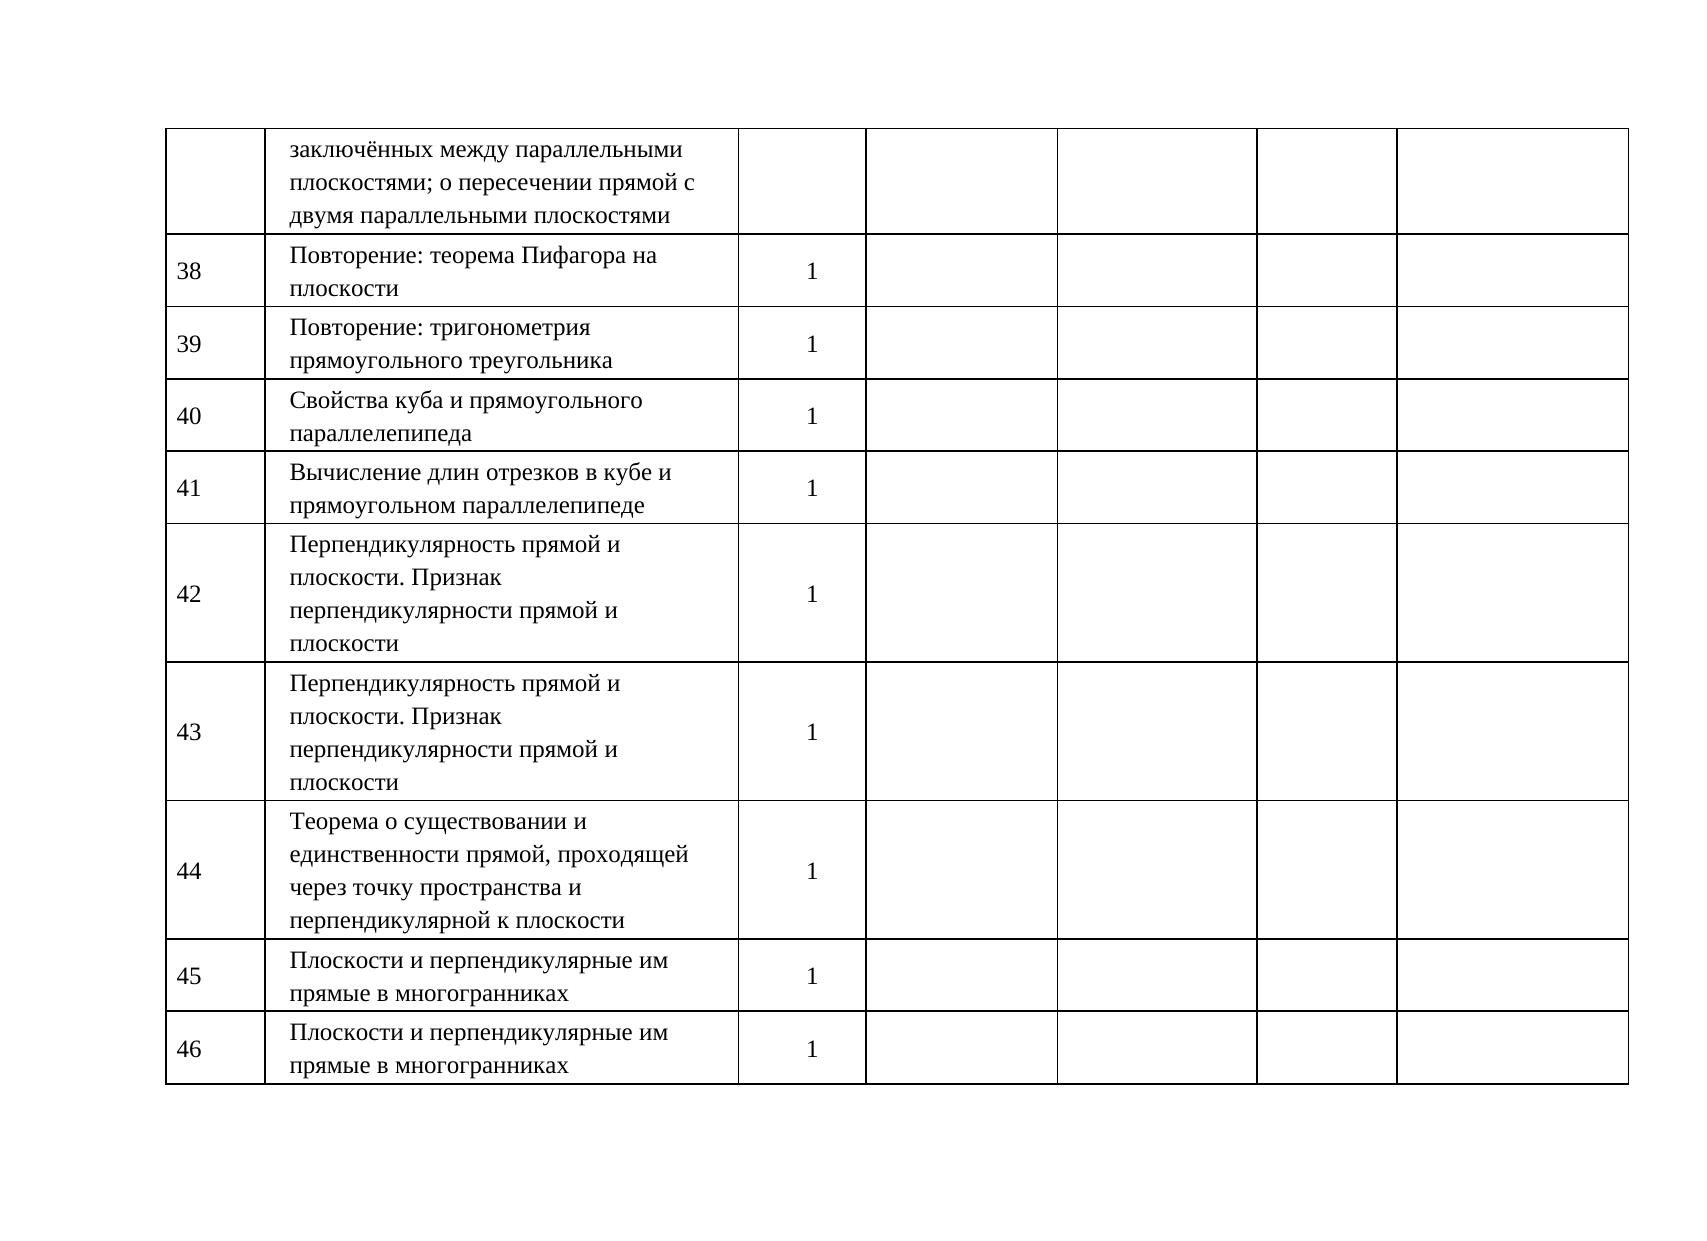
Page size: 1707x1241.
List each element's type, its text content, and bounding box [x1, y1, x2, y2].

table_cell [1258, 380, 1396, 450]
table_cell 41 [167, 452, 264, 523]
table_cell 45 [167, 940, 264, 1010]
table_cell [1398, 801, 1628, 938]
table_cell Свойства куба и прямоугольного параллелепипеда [266, 380, 738, 450]
table_cell [1258, 307, 1396, 378]
table_cell [1058, 129, 1256, 233]
table_cell Перпендикулярность прямой и плоскости. Признак перпендикулярности прямой и плоскости [266, 524, 738, 661]
table_cell 1 [739, 235, 865, 306]
table_cell [1258, 235, 1396, 306]
table_cell Перпендикулярность прямой и плоскости. Признак перпендикулярности прямой и плоскости [266, 663, 738, 799]
table_cell [867, 663, 1057, 799]
table_cell 46 [167, 1012, 264, 1083]
table_cell 1 [739, 524, 865, 661]
table_cell [867, 940, 1057, 1010]
table_cell [1058, 235, 1256, 306]
table_cell [1258, 663, 1396, 799]
table_cell [1058, 452, 1256, 523]
table_cell Вычисление длин отрезков в кубе и прямоугольном параллелепипеде [266, 452, 738, 523]
table_cell Плоскости и перпендикулярные им прямые в многогранниках [266, 1012, 738, 1083]
table_cell [1058, 663, 1256, 799]
table_cell 1 [739, 129, 865, 233]
table_cell [1258, 801, 1396, 938]
table_cell [1258, 524, 1396, 661]
table_cell [1398, 380, 1628, 450]
table_cell [1258, 129, 1396, 233]
table_cell [867, 801, 1057, 938]
table_cell 40 [167, 380, 264, 450]
table_cell [1258, 452, 1396, 523]
table_cell [1398, 1012, 1628, 1083]
table_cell 38 [167, 235, 264, 306]
table_cell Повторение: тригонометрия прямоугольного треугольника [266, 307, 738, 378]
table_cell 44 [167, 801, 264, 938]
table_cell [1398, 307, 1628, 378]
table_cell 1 [739, 452, 865, 523]
table_cell [1398, 235, 1628, 306]
table_cell [1058, 307, 1256, 378]
table_cell [1058, 940, 1256, 1010]
table_cell 1 [739, 940, 865, 1010]
table_cell [1058, 524, 1256, 661]
table_cell 1 [739, 1012, 865, 1083]
table_cell 1 [739, 663, 865, 799]
table_cell [1258, 940, 1396, 1010]
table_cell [266, 129, 738, 233]
table_cell [1398, 940, 1628, 1010]
table_cell [1058, 380, 1256, 450]
table_cell [1058, 1012, 1256, 1083]
table_cell [1398, 524, 1628, 661]
table_cell 39 [167, 307, 264, 378]
table_cell 37 [167, 129, 264, 233]
table_cell [867, 307, 1057, 378]
table_cell Теорема о существовании и единственности прямой, проходящей через точку пространства и перпендикулярной к плоскости [266, 801, 738, 938]
table_cell [1398, 129, 1628, 233]
table_cell [1258, 1012, 1396, 1083]
table_cell 1 [739, 801, 865, 938]
table_cell [867, 524, 1057, 661]
table_cell [867, 129, 1057, 233]
table_cell [867, 235, 1057, 306]
table_cell 42 [167, 524, 264, 661]
table_cell 43 [167, 663, 264, 799]
table_cell [867, 1012, 1057, 1083]
table_cell Плоскости и перпендикулярные им прямые в многогранниках [266, 940, 738, 1010]
table_cell Повторение: теорема Пифагора на плоскости [266, 235, 738, 306]
table_cell [1058, 801, 1256, 938]
table_cell [867, 452, 1057, 523]
table_cell [1398, 452, 1628, 523]
table_cell 1 [739, 307, 865, 378]
table_cell 1 [739, 380, 865, 450]
table_cell [1398, 663, 1628, 799]
table_cell [867, 380, 1057, 450]
